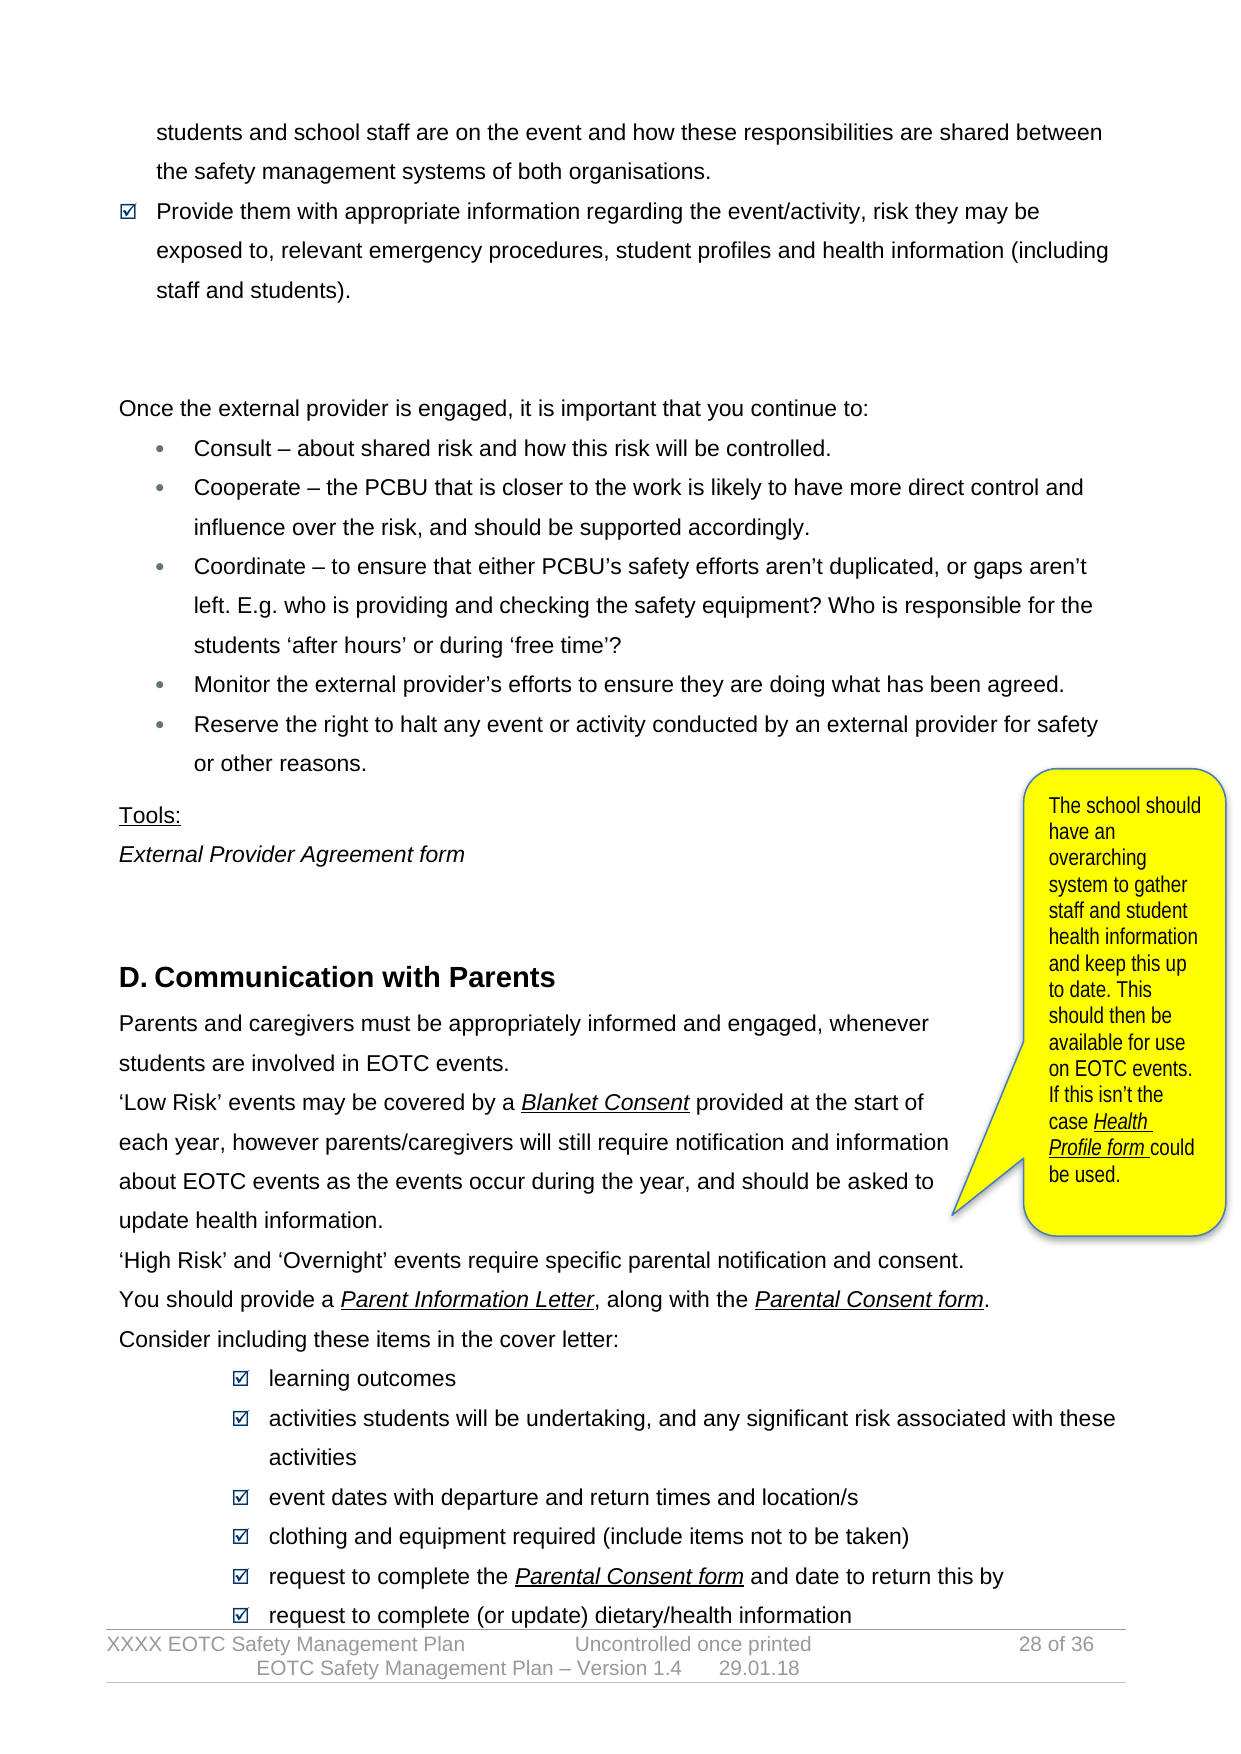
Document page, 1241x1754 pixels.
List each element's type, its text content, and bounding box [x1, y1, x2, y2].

list learning outcomes [231, 1365, 1121, 1392]
text Consider including these items in the cover letter: [119, 1326, 1121, 1352]
subtitle Tools: [119, 802, 1018, 829]
list Consult – about shared risk and how this risk will be controlled. [156, 434, 1121, 461]
list Cooperate – the PCBU that is closer to the work is likely to have more direct control and influence over the risk, and should be supported accordingly. [156, 474, 1121, 540]
list Monitor the external provider’s efforts to ensure they are doing what has been agreed. [156, 671, 1121, 698]
subtitle Communication with Parents [119, 960, 1018, 993]
list Coordinate – to ensure that either PCBU’s safety efforts aren’t duplicated, or gaps aren’t left. E.g. who is providing and checking the safety equipment? Who is responsible for the students ‘after hours’ or during ‘free time’? [156, 553, 1121, 658]
text External Provider Agreement form [119, 841, 1018, 868]
text ‘Low Risk’ events may be covered by a Blanket Consent provided at the start of each year, however parents/caregivers will still require notification and information about EOTC events as the events occur during the year, and should be asked to update health information. [119, 1089, 1029, 1234]
list Provide them with appropriate information regarding the event/activity, risk they may be exposed to, relevant emergency procedures, student profiles and health information (including staff and students). [119, 198, 1121, 303]
text ‘High Risk’ and ‘Overnight’ events require specific parental notification and consent. You should provide a Parent Information Letter, along with the Parental Consent form. [119, 1247, 1121, 1313]
text Parents and caregivers must be appropriately informed and engaged, whenever students are involved in EOTC events. [119, 1010, 1018, 1076]
list Reserve the right to halt any event or activity conducted by an external provider for safety or other reasons. [156, 711, 1121, 777]
list event dates with departure and return times and location/s [231, 1484, 1121, 1510]
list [119, 119, 1121, 184]
list request to complete the Parental Consent form and date to return this by [231, 1563, 1121, 1589]
list activities students will be undertaking, and any significant risk associated with these activities [231, 1405, 1121, 1471]
text Once the external provider is engaged, it is important that you continue to: [119, 395, 1121, 421]
list request to complete (or update) dietary/health information [231, 1602, 1121, 1628]
list clothing and equipment required (include items not to be taken) [231, 1523, 1121, 1549]
